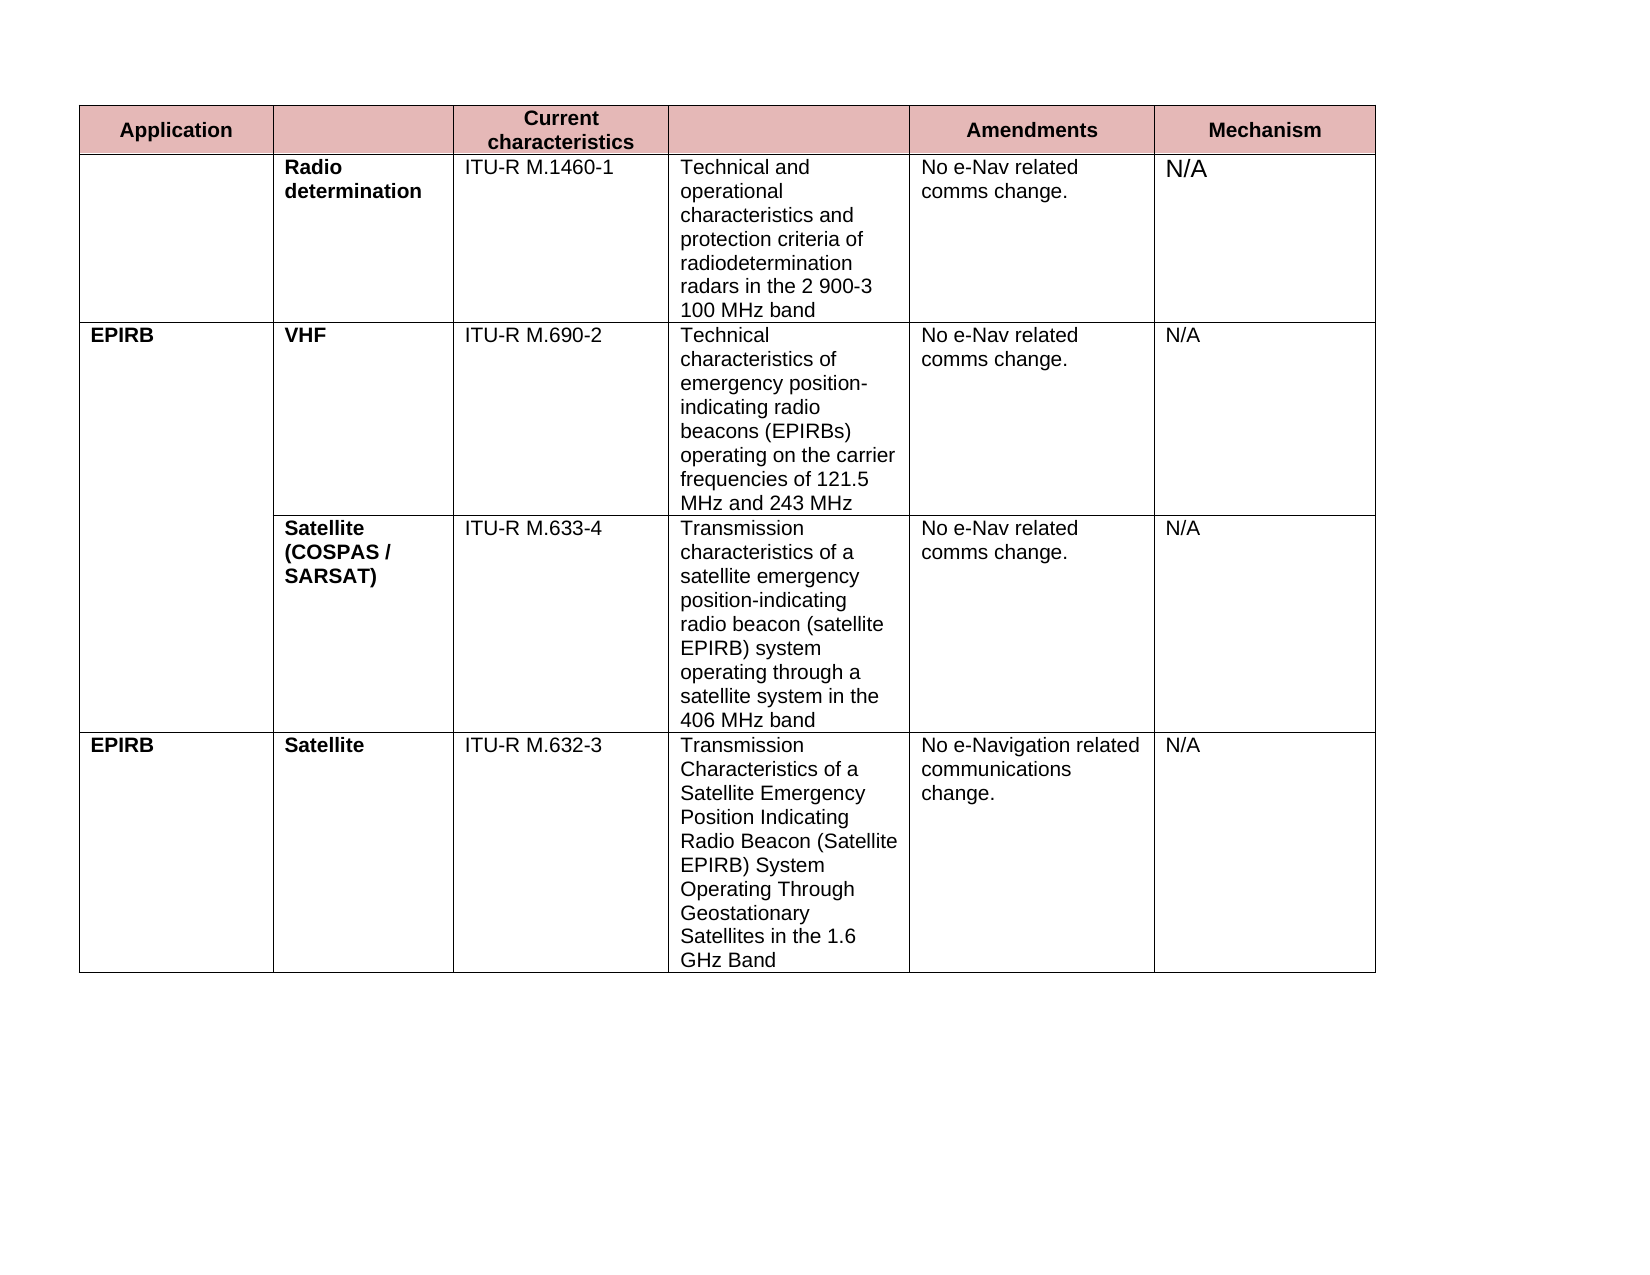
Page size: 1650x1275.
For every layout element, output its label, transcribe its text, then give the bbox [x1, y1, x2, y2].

table_cell N/A [1155, 323, 1375, 515]
table_cell N/A [1155, 733, 1375, 972]
table_header [274, 106, 453, 153]
table_cell Technical characteristics of emergency position-indicating radio beacons (EPIRBs) operating on the carrier frequencies of 121.5 MHz and 243 MHz [669, 323, 909, 515]
table_header [669, 106, 909, 153]
table_cell [80, 155, 273, 322]
table_cell ITU-R M.690-2 [454, 323, 668, 515]
table_cell EPIRB [80, 323, 273, 732]
table_cell Satellite [274, 733, 453, 972]
table_header Current characteristics [454, 106, 668, 153]
table_cell Radio determination [274, 155, 453, 322]
table_cell No e-Nav related comms change. [910, 323, 1154, 515]
table_cell Satellite (COSPAS / SARSAT) [274, 516, 453, 732]
table_cell ITU-R M.632-3 [454, 733, 668, 972]
table_cell No e-Nav related comms change. [910, 516, 1154, 732]
table_cell N/A [1155, 516, 1375, 732]
table_cell Transmission characteristics of a satellite emergency position-indicating radio beacon (satellite EPIRB) system operating through a satellite system in the 406 MHz band [669, 516, 909, 732]
table_cell Transmission Characteristics of a Satellite Emergency Position Indicating Radio Beacon (Satellite EPIRB) System Operating Through Geostationary Satellites in the 1.6 GHz Band [669, 733, 909, 972]
table_header Mechanism [1155, 106, 1375, 153]
table_cell No e-Nav related comms change. [910, 155, 1154, 322]
table_cell No e-Navigation related communications change. [910, 733, 1154, 972]
table_header Application [80, 106, 273, 153]
table_cell N/A [1155, 155, 1375, 322]
table_header Amendments [910, 106, 1154, 153]
table_cell Technical and operational characteristics and protection criteria of radiodetermination radars in the 2 900-3 100 MHz band [669, 155, 909, 322]
table_cell ITU-R M.1460-1 [454, 155, 668, 322]
table_cell VHF [274, 323, 453, 515]
table_cell ITU-R M.633-4 [454, 516, 668, 732]
table_cell EPIRB [80, 733, 273, 972]
